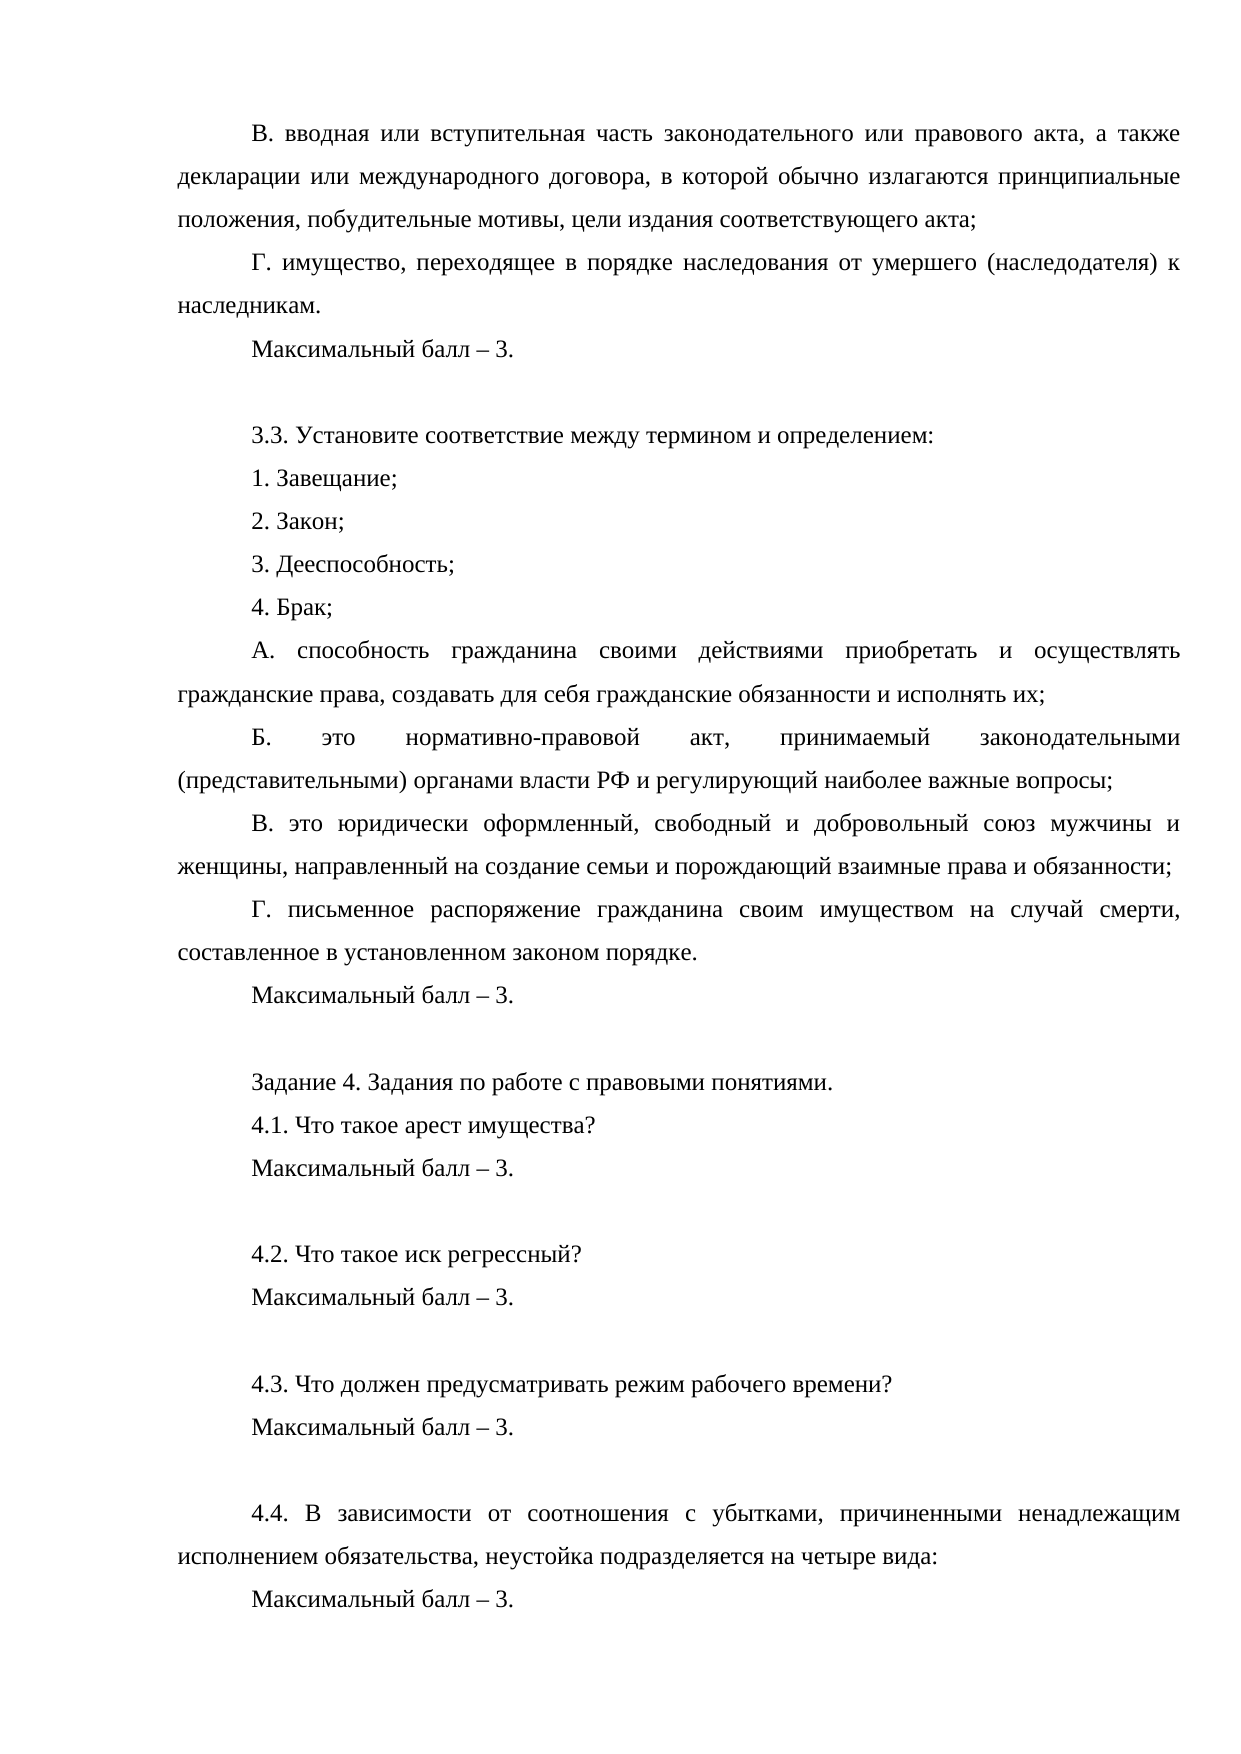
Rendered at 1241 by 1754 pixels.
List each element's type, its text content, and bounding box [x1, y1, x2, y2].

text Максимальный балл – 3. [177, 334, 1181, 362]
text 4.2. Что такое иск регрессный? [177, 1239, 1181, 1268]
text Максимальный балл – 3. [177, 1584, 1181, 1613]
text Максимальный балл – 3. [177, 981, 1181, 1009]
text 4.3. Что должен предусматривать режим рабочего времени? [177, 1369, 1181, 1397]
text В. вводная или вступительная часть законодательного или правового акта, а также декларации или международного договора, в которой обычно излагаются принципиальные положения, побудительные мотивы, цели издания соответствующего акта; [177, 118, 1181, 233]
text 1. Завещание; [177, 463, 1181, 492]
text 3.3. Установите соответствие между термином и определением: [177, 420, 1181, 449]
text А. способность гражданина своими действиями приобретать и осуществлять гражданские права, создавать для себя гражданские обязанности и исполнять их; [177, 636, 1181, 707]
text В. это юридически оформленный, свободный и добровольный союз мужчины и женщины, направленный на создание семьи и порождающий взаимные права и обязанности; [177, 808, 1181, 880]
text Задание 4. Задания по работе с правовыми понятиями. [177, 1067, 1181, 1096]
text Б. это нормативно-правовой акт, принимаемый законодательными (представительными) органами власти РФ и регулирующий наиболее важные вопросы; [177, 722, 1181, 794]
text 2. Закон; [177, 506, 1181, 535]
text Максимальный балл – 3. [177, 1412, 1181, 1441]
text Максимальный балл – 3. [177, 1282, 1181, 1311]
text 3. Дееспособность; [177, 549, 1181, 578]
text 4.1. Что такое арест имущества? [177, 1110, 1181, 1139]
text Максимальный балл – 3. [177, 1153, 1181, 1182]
text 4. Брак; [177, 592, 1181, 621]
text 4.4. В зависимости от соотношения с убытками, причиненными ненадлежащим исполнением обязательства, неустойка подразделяется на четыре вида: [177, 1498, 1181, 1570]
text Г. письменное распоряжение гражданина своим имуществом на случай смерти, составленное в установленном законом порядке. [177, 894, 1181, 966]
text Г. имущество, переходящее в порядке наследования от умершего (наследодателя) к наследникам. [177, 247, 1181, 319]
